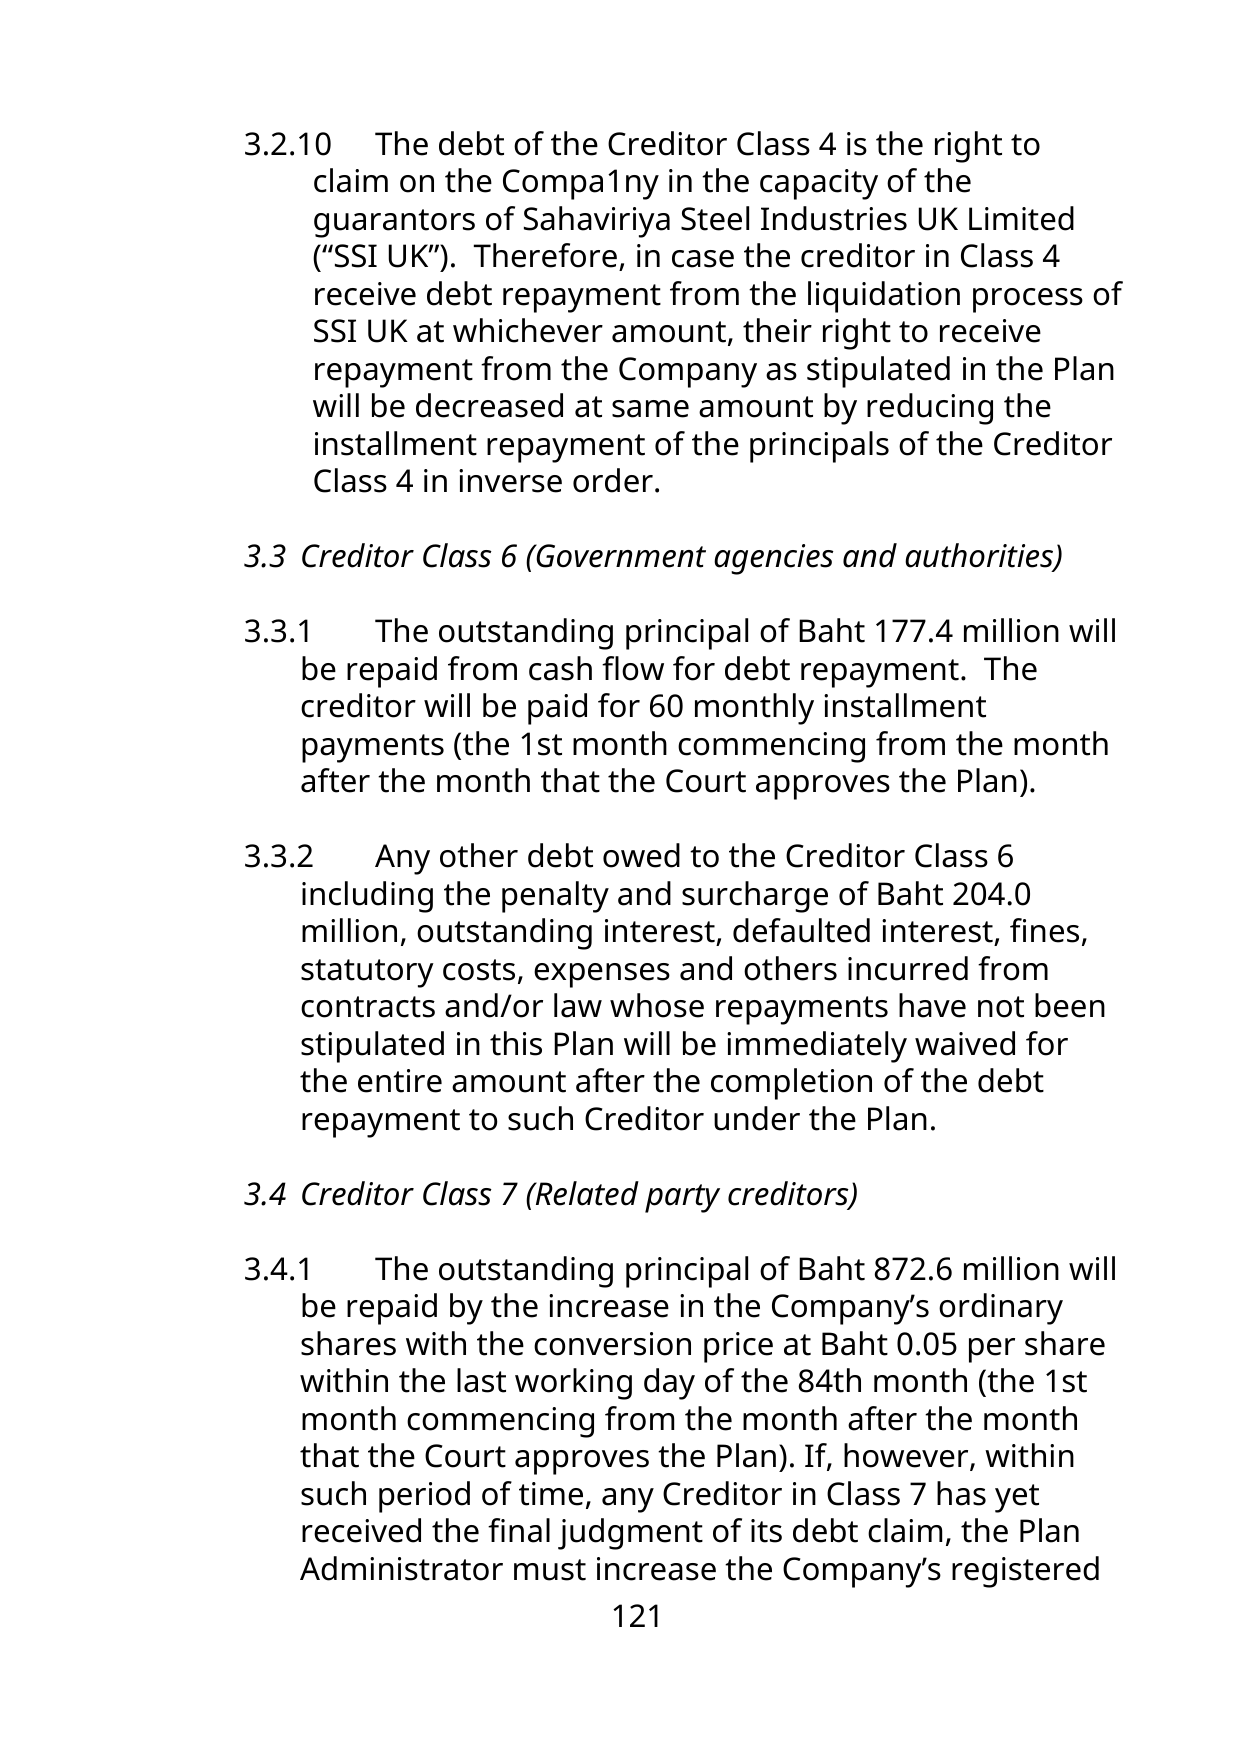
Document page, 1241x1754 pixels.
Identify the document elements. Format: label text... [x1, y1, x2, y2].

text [244, 1250, 1125, 1587]
text 3.3.2 Any other debt owed to the Creditor Class 6 including the penalty and surcharge of Baht 204.0 million, outstanding interest, defaulted interest, fines, statutory costs, expenses and others incurred from contracts and/or law whose repayments have not been stipulated in this Plan will be immediately waived for the entire amount after the completion of the debt repayment to such Creditor under the Plan. [244, 837, 1125, 1137]
text 3.3.1 The outstanding principal of Baht 177.4 million will be repaid from cash flow for debt repayment. The creditor will be paid for 60 monthly installment payments (the 1st month commencing from the month after the month that the Court approves the Plan). [244, 612, 1125, 800]
text 3.2.10 The debt of the Creditor Class 4 is the right to claim on the Compa1ny in the capacity of the guarantors of Sahaviriya Steel Industries UK Limited (“SSI UK”). Therefore, in case the creditor in Class 4 receive debt repayment from the liquidation process of SSI UK at whichever amount, their right to receive repayment from the Company as stipulated in the Plan will be decreased at same amount by reducing the installment repayment of the principals of the Creditor Class 4 in inverse order. [244, 125, 1125, 500]
text 3.3 Creditor Class 6 (Government agencies and authorities) [244, 537, 1125, 575]
text 3.4 Creditor Class 7 (Related party creditors) [244, 1175, 1125, 1212]
